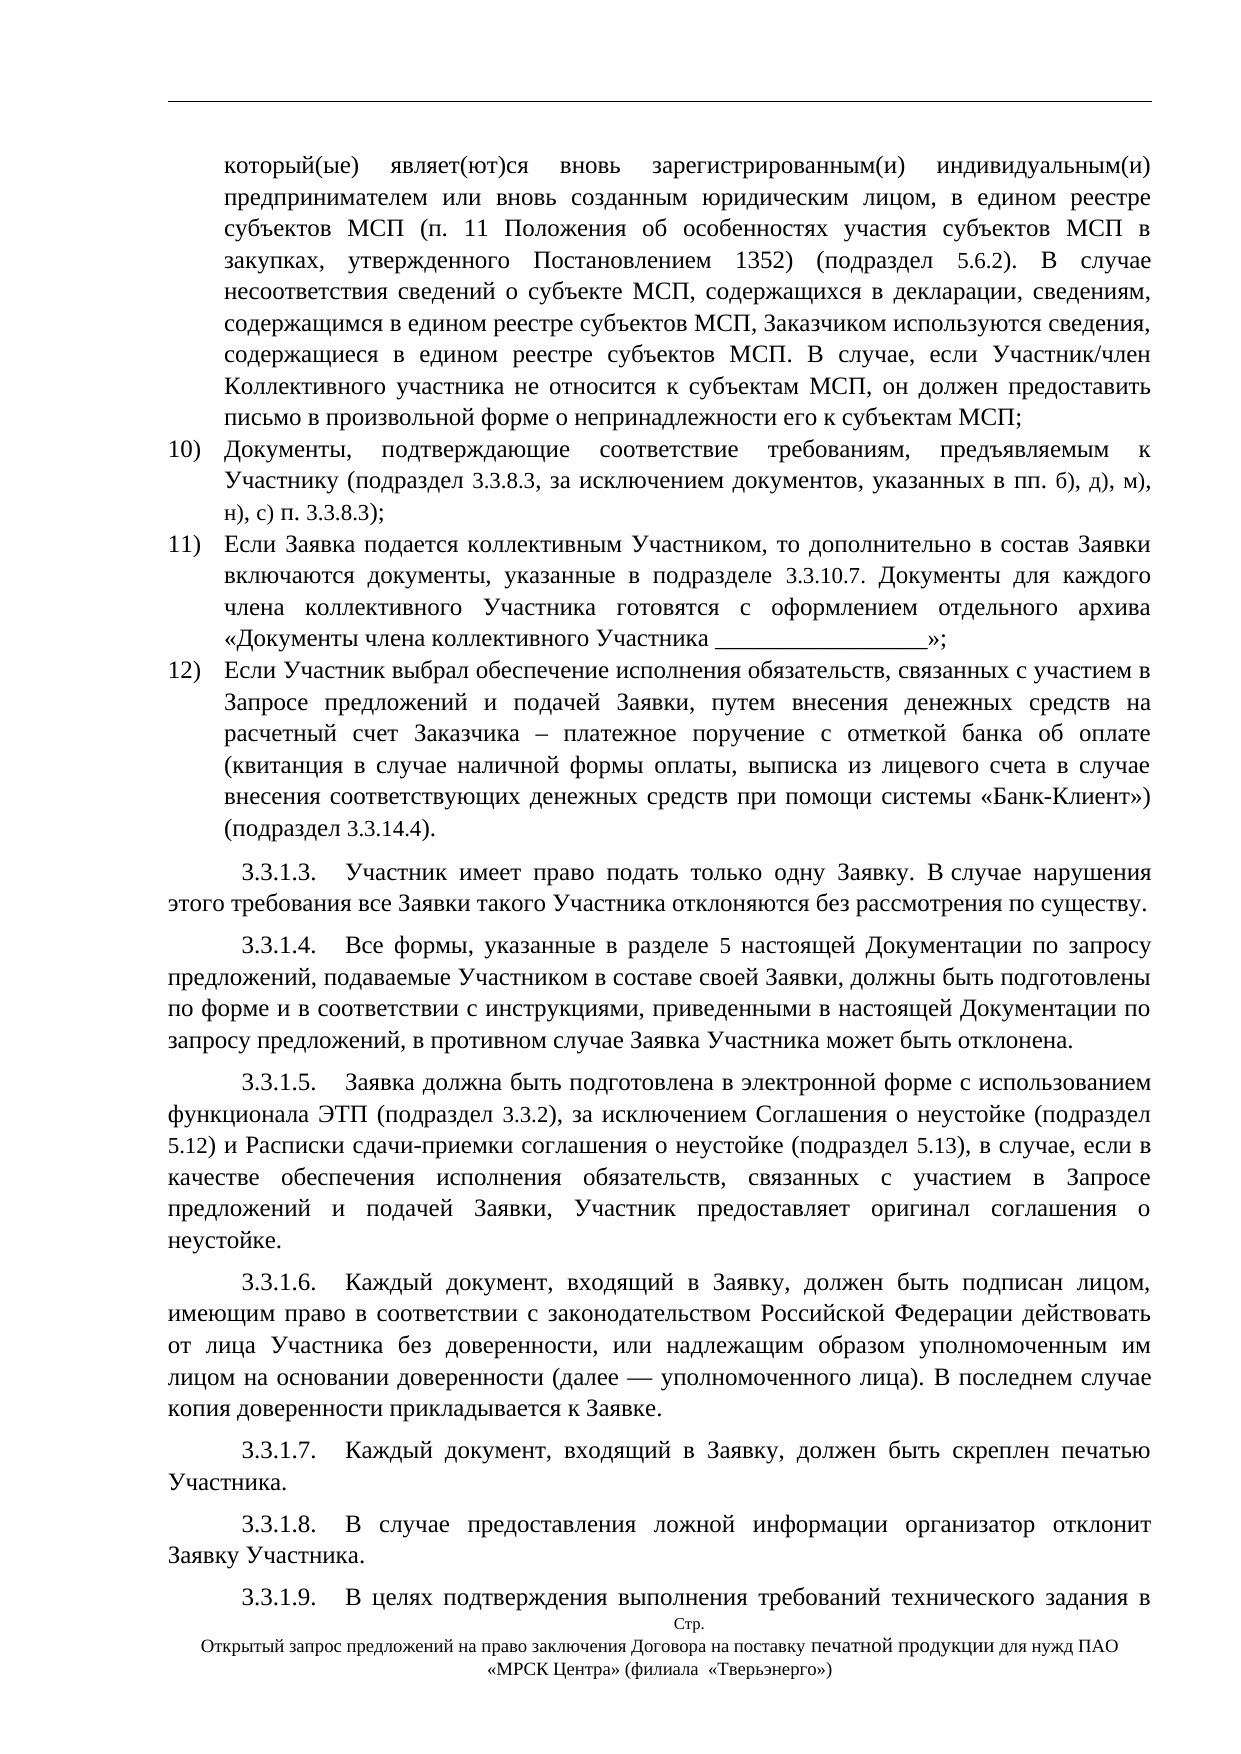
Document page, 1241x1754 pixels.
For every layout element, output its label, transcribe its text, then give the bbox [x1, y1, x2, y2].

list Каждый документ, входящий в Заявку, должен быть скреплен печатью Участника. [168, 1435, 1152, 1495]
list Каждый документ, входящий в Заявку, должен быть подписан лицом, имеющим право в соответствии с законодательством Российской Федерации действовать от лица Участника без доверенности, или надлежащим образом уполномоченным им лицом на основании доверенности (далее — уполномоченного лица). В последнем случае копия доверенности прикладывается к Заявке. [168, 1267, 1152, 1422]
list Если Участник выбрал обеспечение исполнения обязательств, связанных с участием в Запросе предложений и подачей Заявки, путем внесения денежных средств на расчетный счет Заказчика – платежное поручение с отметкой банка об оплате (квитанция в случае наличной формы оплаты, выписка из лицевого счета в случае внесения соответствующих денежных средств при помощи системы «Банк-Клиент») (подраздел 3.3.14.4). [168, 655, 1152, 842]
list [168, 150, 1152, 431]
list В случае предоставления ложной информации организатор отклонит Заявку Участника. [168, 1509, 1152, 1569]
list Документы, подтверждающие соответствие требованиям, предъявляемым к Участнику (подраздел 3.3.8.3, за исключением документов, указанных в пп. б), д), м), н), с) п. 3.3.8.3); [168, 434, 1152, 526]
list Заявка должна быть подготовлена в электронной форме с использованием функционала ЭТП (подраздел 3.3.2), за исключением Соглашения о неустойке (подраздел 5.12) и Расписки сдачи-приемки соглашения о неустойке (подраздел 5.13), в случае, если в качестве обеспечения исполнения обязательств, связанных с участием в Запросе предложений и подачей Заявки, Участник предоставляет оригинал соглашения о неустойке. [168, 1067, 1152, 1254]
list Участник имеет право подать только одну Заявку. В случае нарушения этого требования все Заявки такого Участника отклоняются без рассмотрения по существу. [168, 857, 1152, 917]
list Все формы, указанные в разделе 5 настоящей Документации по запросу предложений, подаваемые Участником в составе своей Заявки, должны быть подготовлены по форме и в соответствии с инструкциями, приведенными в настоящей Документации по запросу предложений, в противном случае Заявка Участника может быть отклонена. [168, 930, 1152, 1054]
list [168, 1582, 1152, 1611]
list Если Заявка подается коллективным Участником, то дополнительно в состав Заявки включаются документы, указанные в подразделе 3.3.10.7. Документы для каждого члена коллективного Участника готовятся с оформлением отдельного архива «Документы члена коллективного Участника _________________»; [168, 529, 1152, 652]
